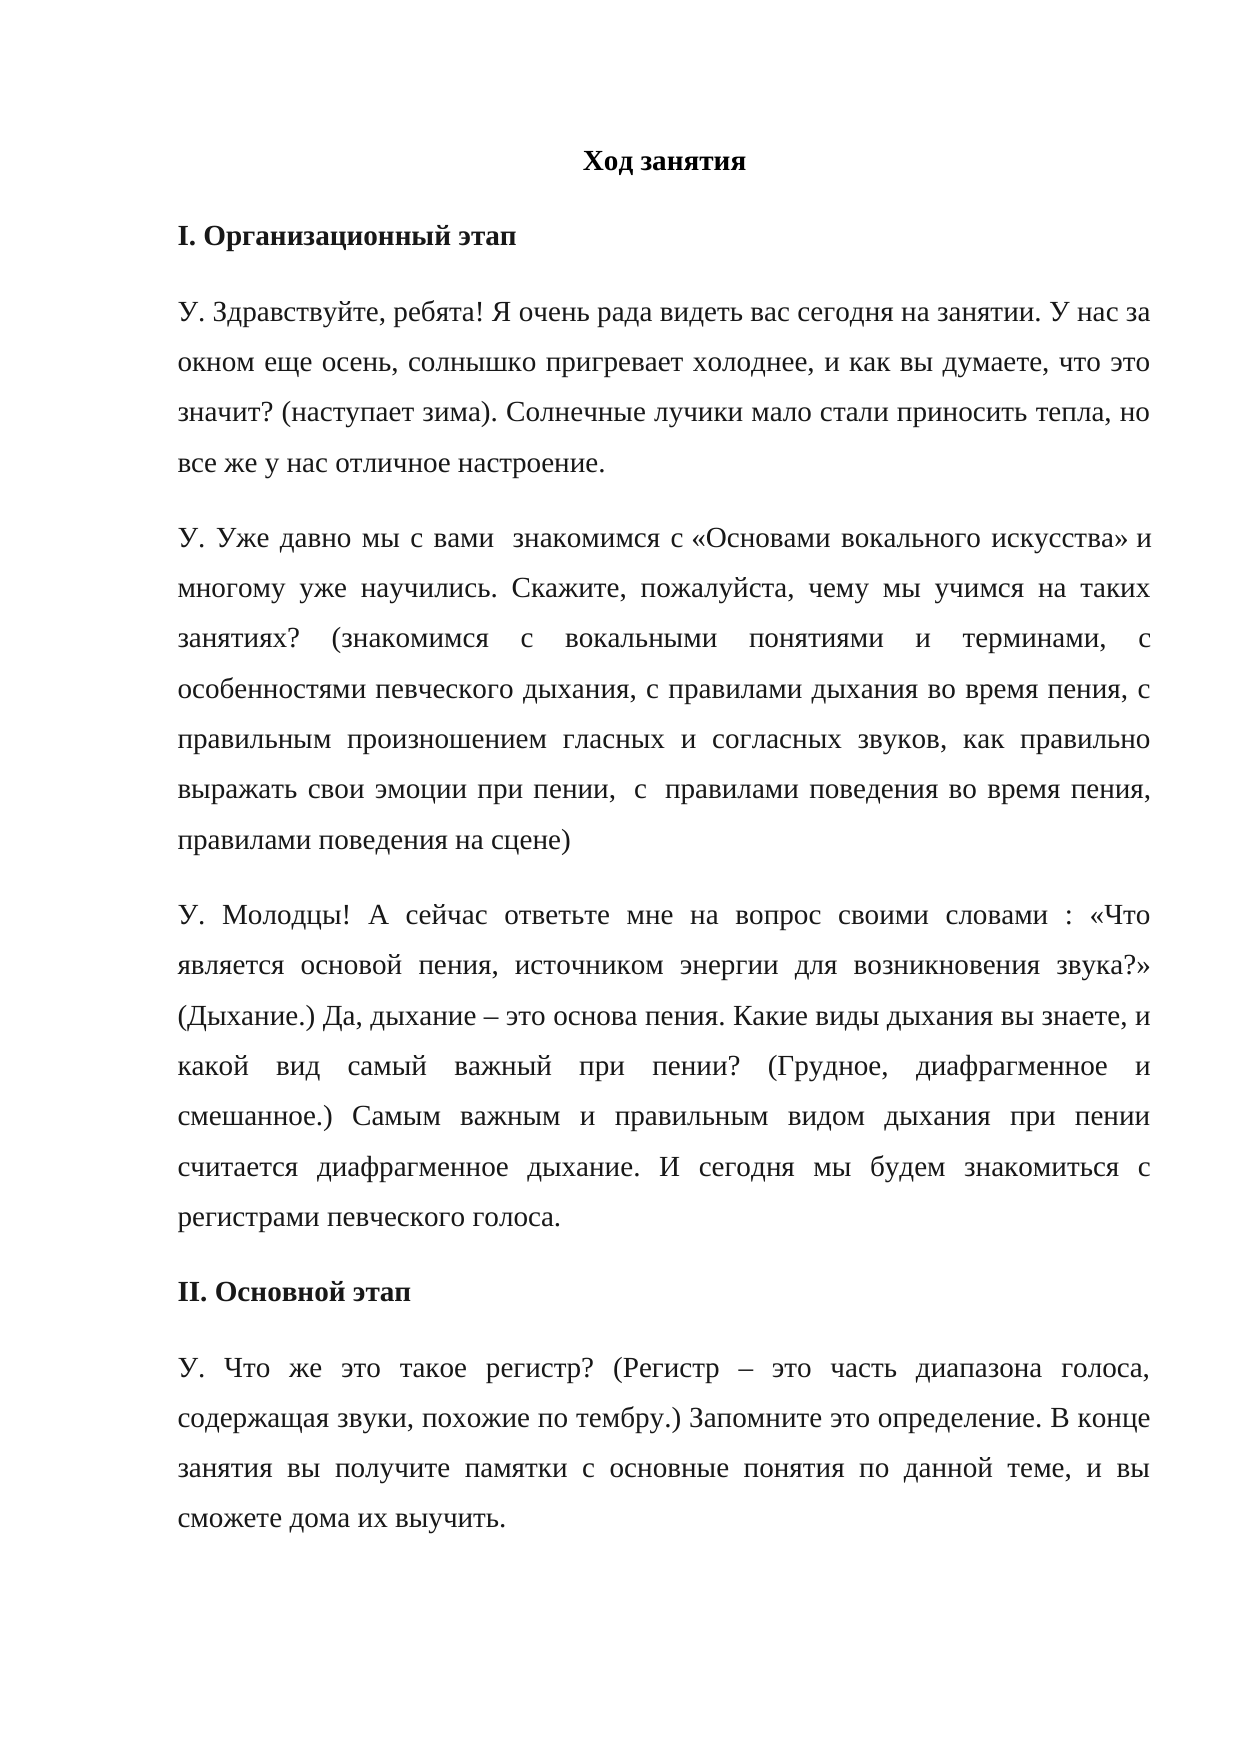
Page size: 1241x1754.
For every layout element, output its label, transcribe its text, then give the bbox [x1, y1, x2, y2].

text У. Здравствуйте, ребята! Я очень рада видеть вас сегодня на занятии. У нас за окном еще осень, солнышко пригревает холоднее, и как вы думаете, что это значит? (наступает зима). Солнечные лучики мало стали приносить тепла, но все же у нас отличное настроение. [177, 294, 1152, 478]
text У. Молодцы! А сейчас ответьте мне на вопрос своими словами : «Что является основой пения, источником энергии для возникновения звука?» (Дыхание.) Да, дыхание – это основа пения. Какие виды дыхания вы знаете, и какой вид самый важный при пении? (Грудное, диафрагменное и смешанное.) Самым важным и правильным видом дыхания при пении считается диафрагменное дыхание. И сегодня мы будем знакомиться с регистрами певческого голоса. [177, 897, 1152, 1233]
text I. Организационный этап [177, 218, 1152, 252]
text У. Уже давно мы с вами знакомимся с «Основами вокального искусства» и многому уже научились. Скажите, пожалуйста, чему мы учимся на таких занятиях? (знакомимся с вокальными понятиями и терминами, с особенностями певческого дыхания, с правилами дыхания во время пения, с правильным произношением гласных и согласных звуков, как правильно выражать свои эмоции при пении, с правилами поведения во время пения, правилами поведения на сцене) [177, 520, 1152, 855]
text Ход занятия [177, 143, 1152, 177]
text II. Основной этап [177, 1274, 1152, 1308]
text У. Что же это такое регистр? (Регистр – это часть диапазона голоса, содержащая звуки, похожие по тембру.) Запомните это определение. В конце занятия вы получите памятки с основные понятия по данной теме, и вы сможете дома их выучить. [177, 1350, 1152, 1534]
